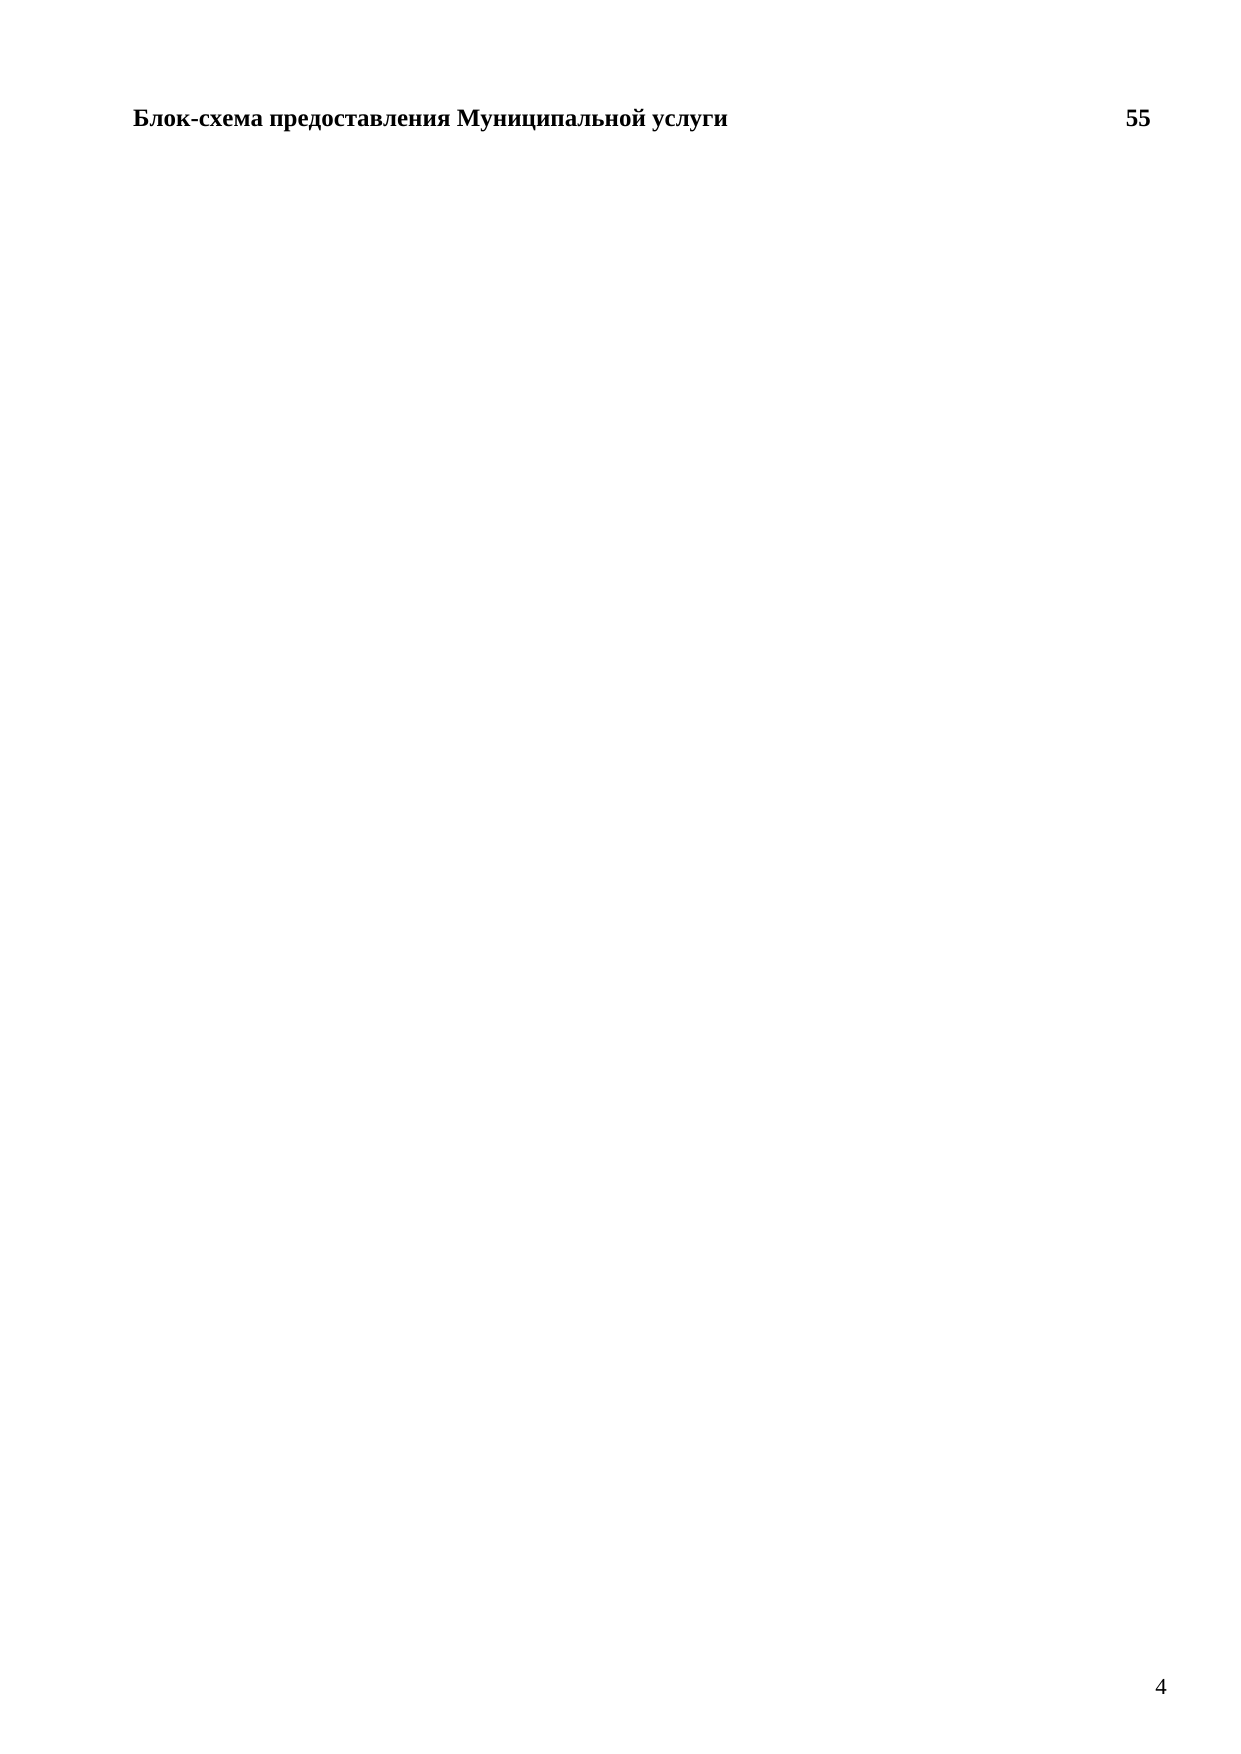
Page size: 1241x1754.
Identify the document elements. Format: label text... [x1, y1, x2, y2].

text Блок-схема предоставления Муниципальной услуги 55 [133, 103, 1167, 132]
